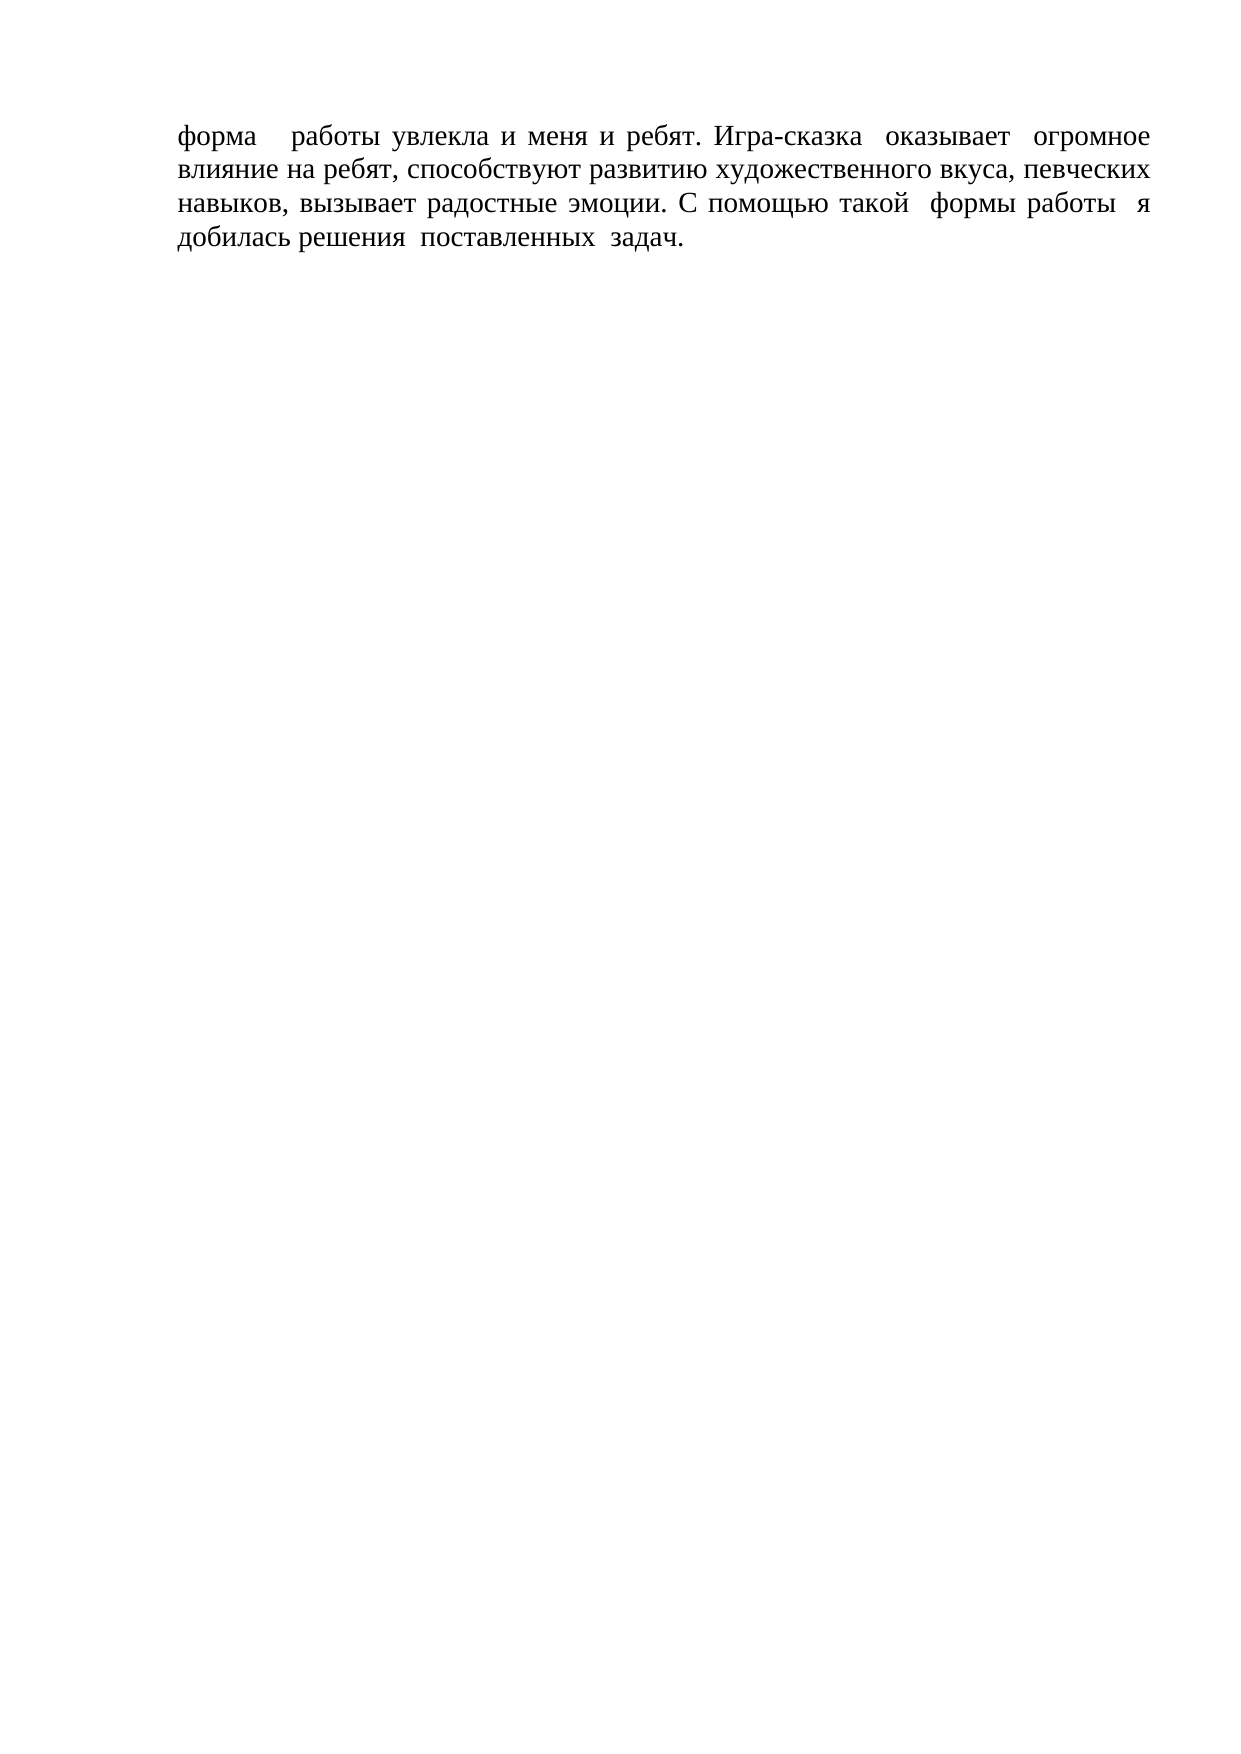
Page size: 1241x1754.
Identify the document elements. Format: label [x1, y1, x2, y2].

text [177, 118, 1152, 252]
